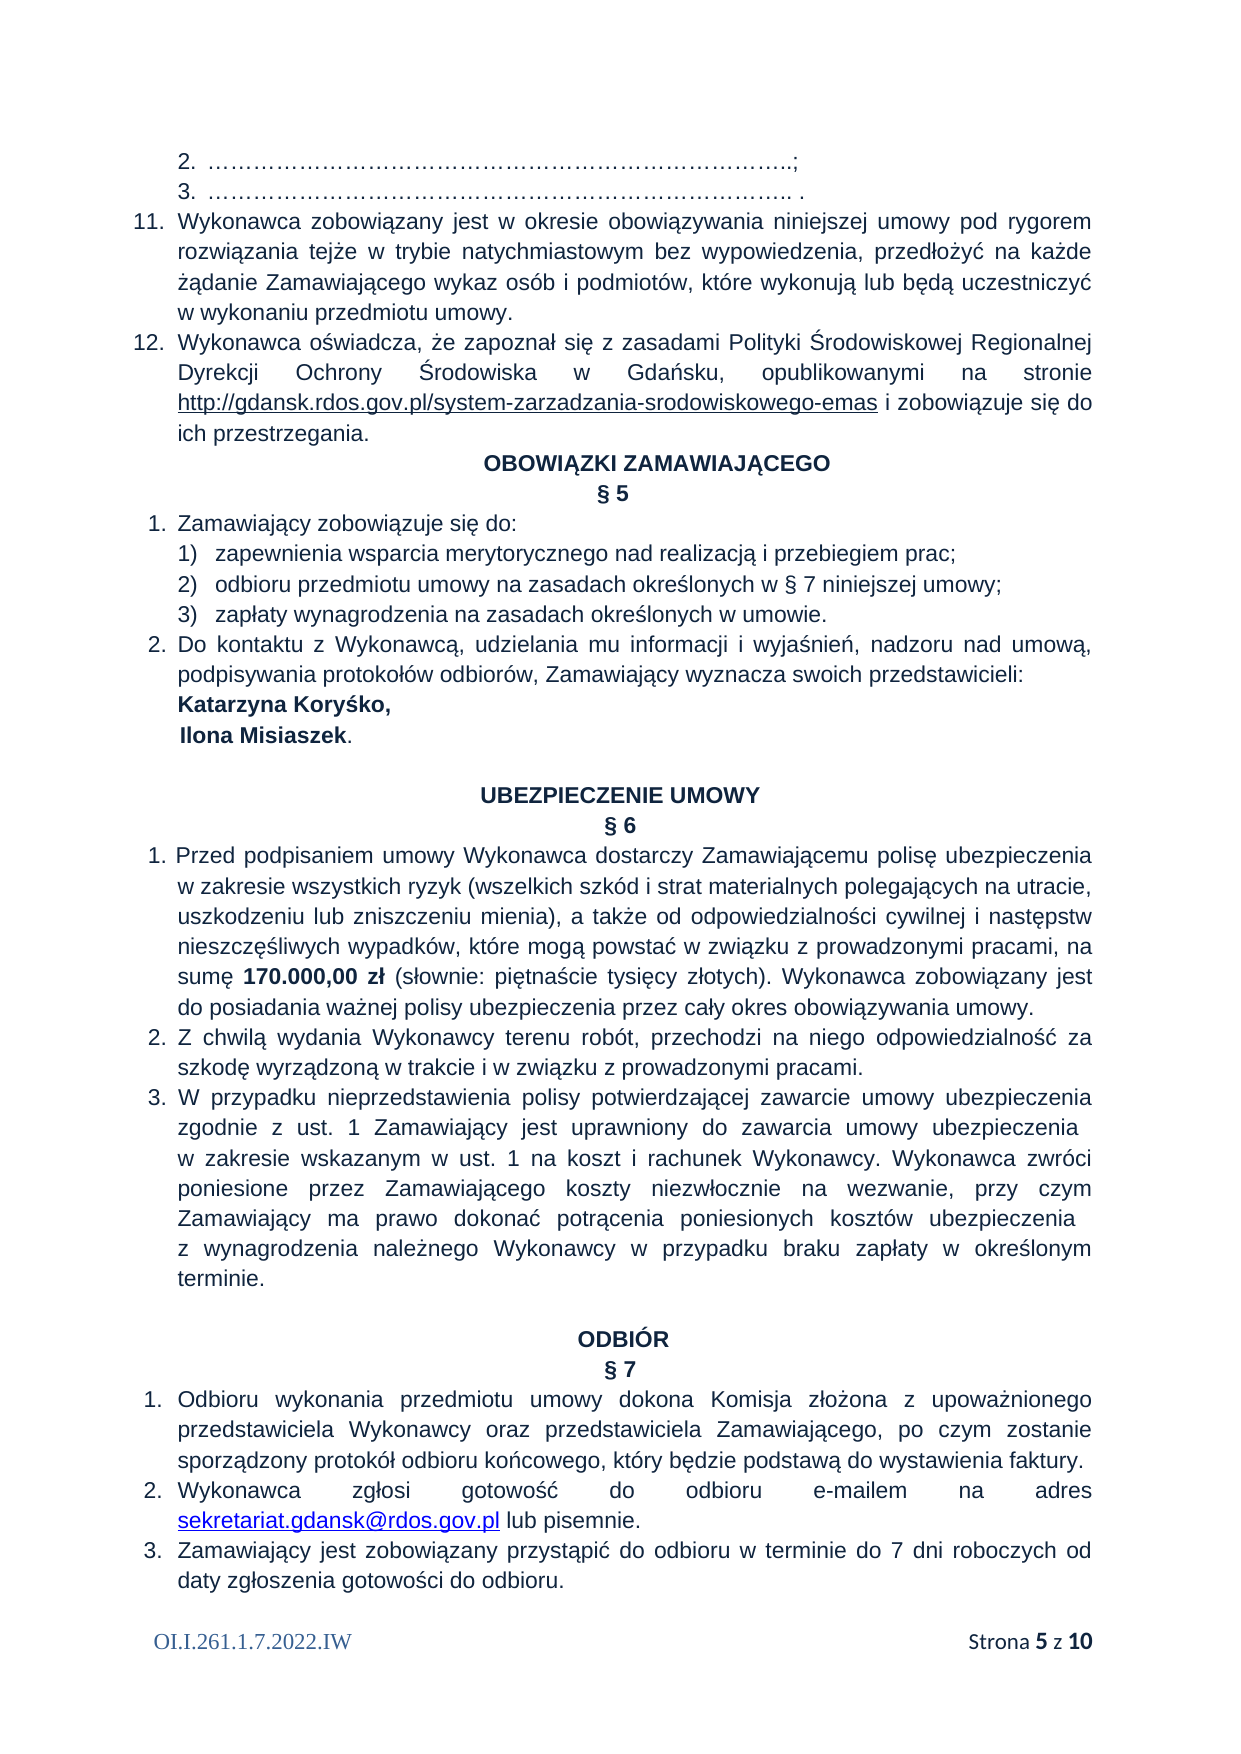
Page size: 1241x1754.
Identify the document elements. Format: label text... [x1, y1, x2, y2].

text 1. Przed podpisaniem umowy Wykonawca dostarczy Zamawiającemu polisę ubezpieczenia w zakresie wszystkich ryzyk (wszelkich szkód i strat materialnych polegających na utracie, uszkodzeniu lub zniszczeniu mienia), a także od odpowiedzialności cywilnej i następstw nieszczęśliwych wypadków, które mogą powstać w związku z prowadzonymi pracami, na sumę 170.000,00 zł (słownie: piętnaście tysięcy złotych). Wykonawca zobowiązany jest do posiadania ważnej polisy ubezpieczenia przez cały okres obowiązywania umowy. [148, 842, 1093, 1020]
text § 7 [148, 1356, 1093, 1382]
list Do kontaktu z Wykonawcą, udzielania mu informacji i wyjaśnień, nadzoru nad umową, podpisywania protokołów odbiorów, Zamawiający wyznacza swoich przedstawicieli: [148, 631, 1093, 687]
list § 5 [221, 480, 1093, 506]
list Wykonawca zgłosi gotowość do odbioru e-mailem na adres sekretariat.gdansk@rdos.gov.pl lub pisemnie. [162, 1477, 1093, 1533]
text § 6 [148, 812, 1093, 838]
list Katarzyna Koryśko, [177, 691, 1093, 718]
text UBEZPIECZENIE UMOWY [148, 782, 1093, 808]
list Wykonawca zobowiązany jest w okresie obowiązywania niniejszej umowy pod rygorem rozwiązania tejże w trybie natychmiastowym bez wypowiedzenia, przedłożyć na każde żądanie Zamawiającego wykaz osób i podmiotów, które wykonują lub będą uczestniczyć w wykonaniu przedmiotu umowy. [133, 208, 1093, 325]
list OBOWIĄZKI ZAMAWIAJĄCEGO [221, 450, 1093, 476]
list ………………………………………………………………….. . [177, 178, 1093, 204]
text Ilona Misiaszek. [148, 722, 1093, 748]
list Wykonawca oświadcza, że zapoznał się z zasadami Polityki Środowiskowej Regionalnej Dyrekcji Ochrony Środowiska w Gdańsku, opublikowanymi na stronie http://gdansk.rdos.gov.pl/system-zarzadzania-srodowiskowego-emas i zobowiązuje się do ich przestrzegania. [133, 329, 1093, 446]
text 3. W przypadku nieprzedstawienia polisy potwierdzającej zawarcie umowy ubezpieczenia zgodnie z ust. 1 Zamawiający jest uprawniony do zawarcia umowy ubezpieczenia w zakresie wskazanym w ust. 1 na koszt i rachunek Wykonawcy. Wykonawca zwróci poniesione przez Zamawiającego koszty niezwłocznie na wezwanie, przy czym Zamawiający ma prawo dokonać potrącenia poniesionych kosztów ubezpieczenia z wynagrodzenia należnego Wykonawcy w przypadku braku zapłaty w określonym terminie. [148, 1084, 1093, 1292]
list zapewnienia wsparcia merytorycznego nad realizacją i przebiegiem prac; [177, 540, 1093, 567]
list Zamawiający zobowiązuje się do: [148, 510, 1093, 536]
list Zamawiający jest zobowiązany przystąpić do odbioru w terminie do 7 dni roboczych od daty zgłoszenia gotowości do odbioru. [162, 1537, 1093, 1594]
text ODBIÓR [148, 1326, 1093, 1352]
text 2. Z chwilą wydania Wykonawcy terenu robót, przechodzi na niego odpowiedzialność za szkodę wyrządzoną w trakcie i w związku z prowadzonymi pracami. [148, 1024, 1093, 1080]
list odbioru przedmiotu umowy na zasadach określonych w § 7 niniejszej umowy; [177, 571, 1093, 597]
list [177, 148, 1093, 174]
list Odbioru wykonania przedmiotu umowy dokona Komisja złożona z upoważnionego przedstawiciela Wykonawcy oraz przedstawiciela Zamawiającego, po czym zostanie sporządzony protokół odbioru końcowego, który będzie podstawą do wystawienia faktury. [162, 1386, 1093, 1473]
list zapłaty wynagrodzenia na zasadach określonych w umowie. [177, 601, 1093, 627]
